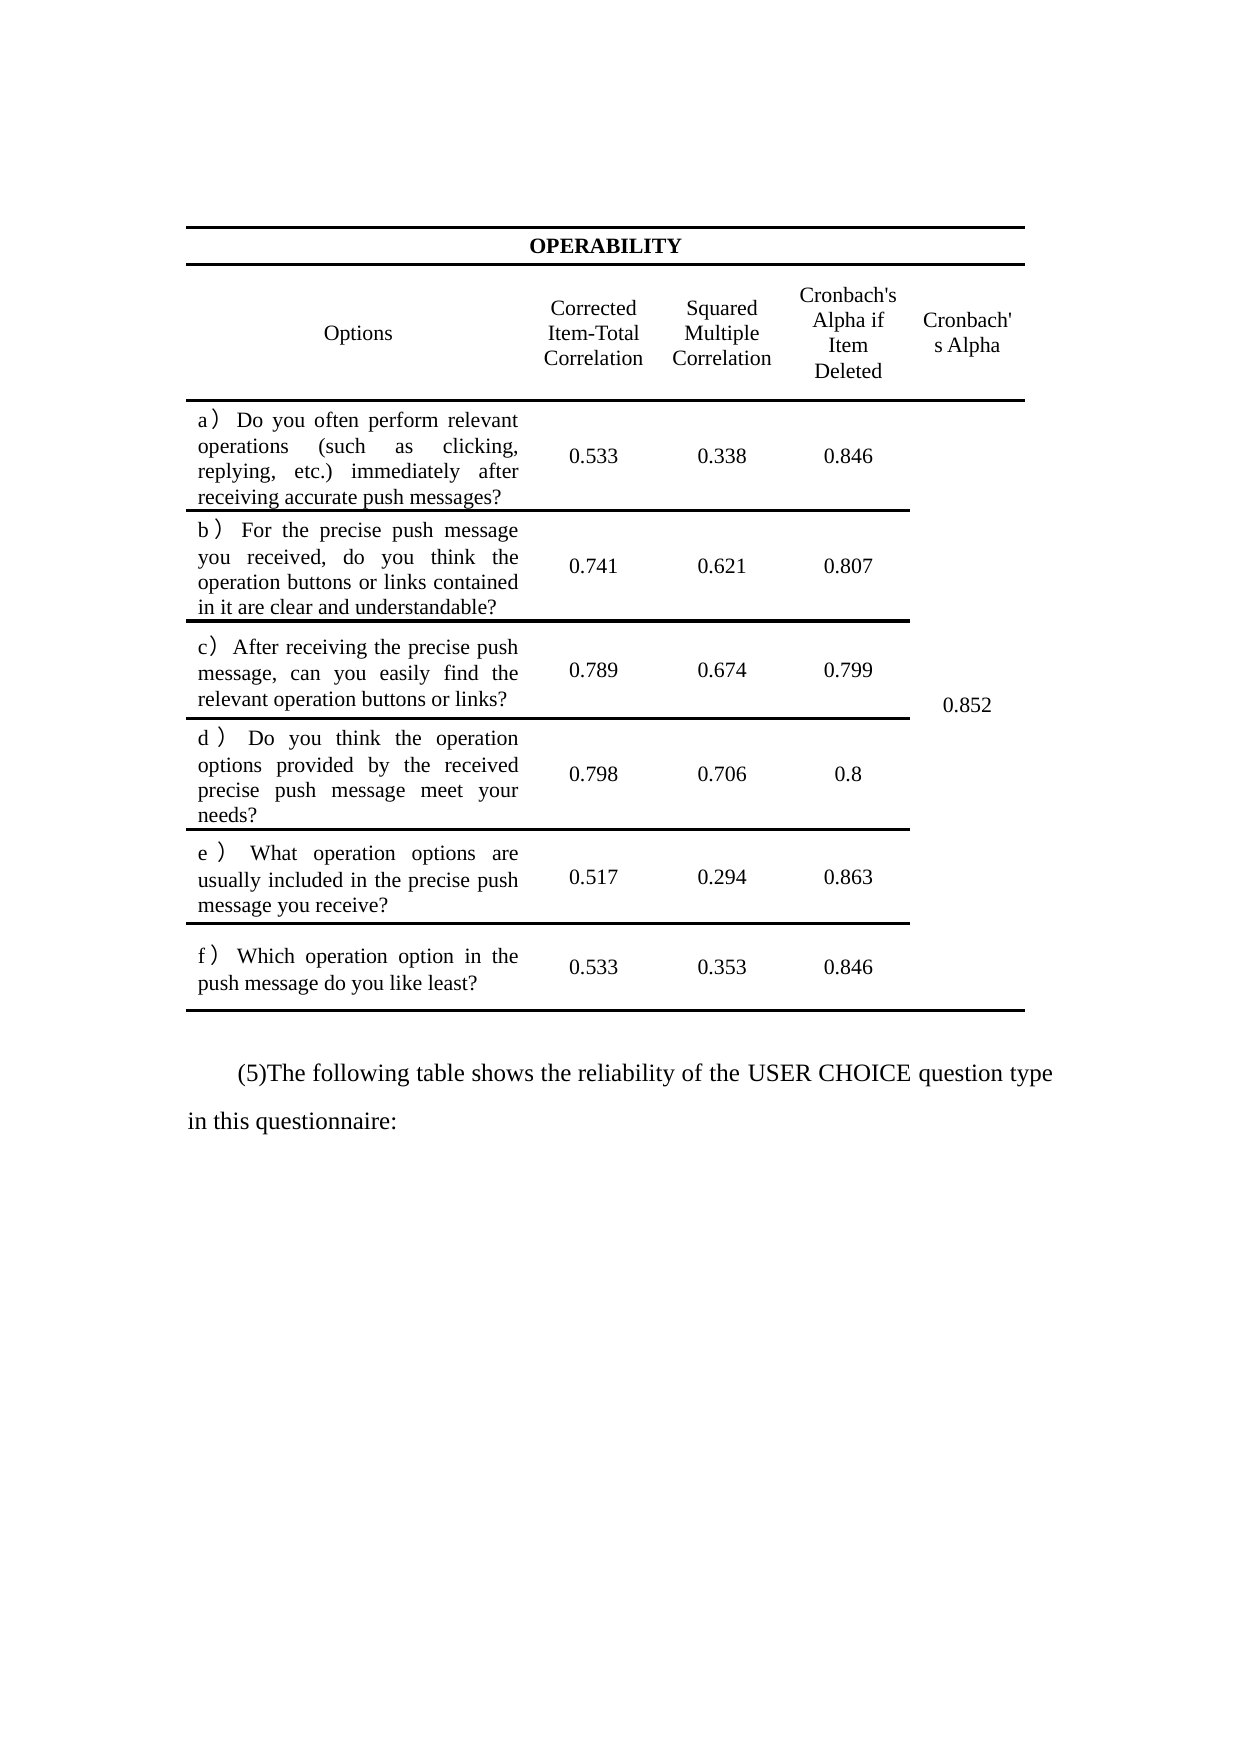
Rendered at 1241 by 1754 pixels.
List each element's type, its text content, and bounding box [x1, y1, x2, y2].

table_cell b）For the precise push message you received, do you think the operation buttons or links contained in it are clear and understandable? [186, 512, 530, 619]
table_cell 0.799 [787, 623, 909, 717]
table_cell f）Which operation option in the push message do you like least? [186, 925, 530, 1008]
table_cell 0.533 [530, 925, 657, 1008]
table_cell 0.338 [657, 402, 787, 509]
list (5)The following table shows the reliability of the USER CHOICE question type in this questionnaire: [187, 227, 1053, 1137]
table_cell Options [186, 266, 530, 398]
table_cell 0.533 [530, 402, 657, 509]
table_cell 0.674 [657, 623, 787, 717]
table_cell 0.8 [787, 720, 909, 827]
table_cell 0.294 [657, 831, 787, 922]
table_cell 0.863 [787, 831, 909, 922]
table_cell 0.353 [657, 925, 787, 1008]
table_cell 0.517 [530, 831, 657, 922]
table_cell 0.798 [530, 720, 657, 827]
table_cell Corrected Item-Total Correlation [530, 266, 657, 398]
table_cell Squared Multiple Correlation [657, 266, 787, 398]
table_cell 0.789 [530, 623, 657, 717]
table_cell c）After receiving the precise push message, can you easily find the relevant operation buttons or links? [186, 623, 530, 717]
table_cell 0.741 [530, 512, 657, 619]
table_cell Cronbach's Alpha [910, 266, 1025, 398]
table_cell 0.807 [787, 512, 909, 619]
table_cell a）Do you often perform relevant operations (such as clicking, replying, etc.) immediately after receiving accurate push messages? [186, 402, 530, 509]
table_cell 0.706 [657, 720, 787, 827]
table_cell d）Do you think the operation options provided by the received precise push message meet your needs? [186, 720, 530, 827]
table_cell Cronbach's Alpha if Item Deleted [787, 266, 909, 398]
table_cell 0.846 [787, 925, 909, 1008]
table_header OPERABILITY [186, 229, 1025, 263]
table_cell 0.621 [657, 512, 787, 619]
table_cell e）What operation options are usually included in the precise push message you receive? [186, 831, 530, 922]
table_cell 0.846 [787, 402, 909, 509]
table_cell 0.852 [910, 402, 1025, 1008]
